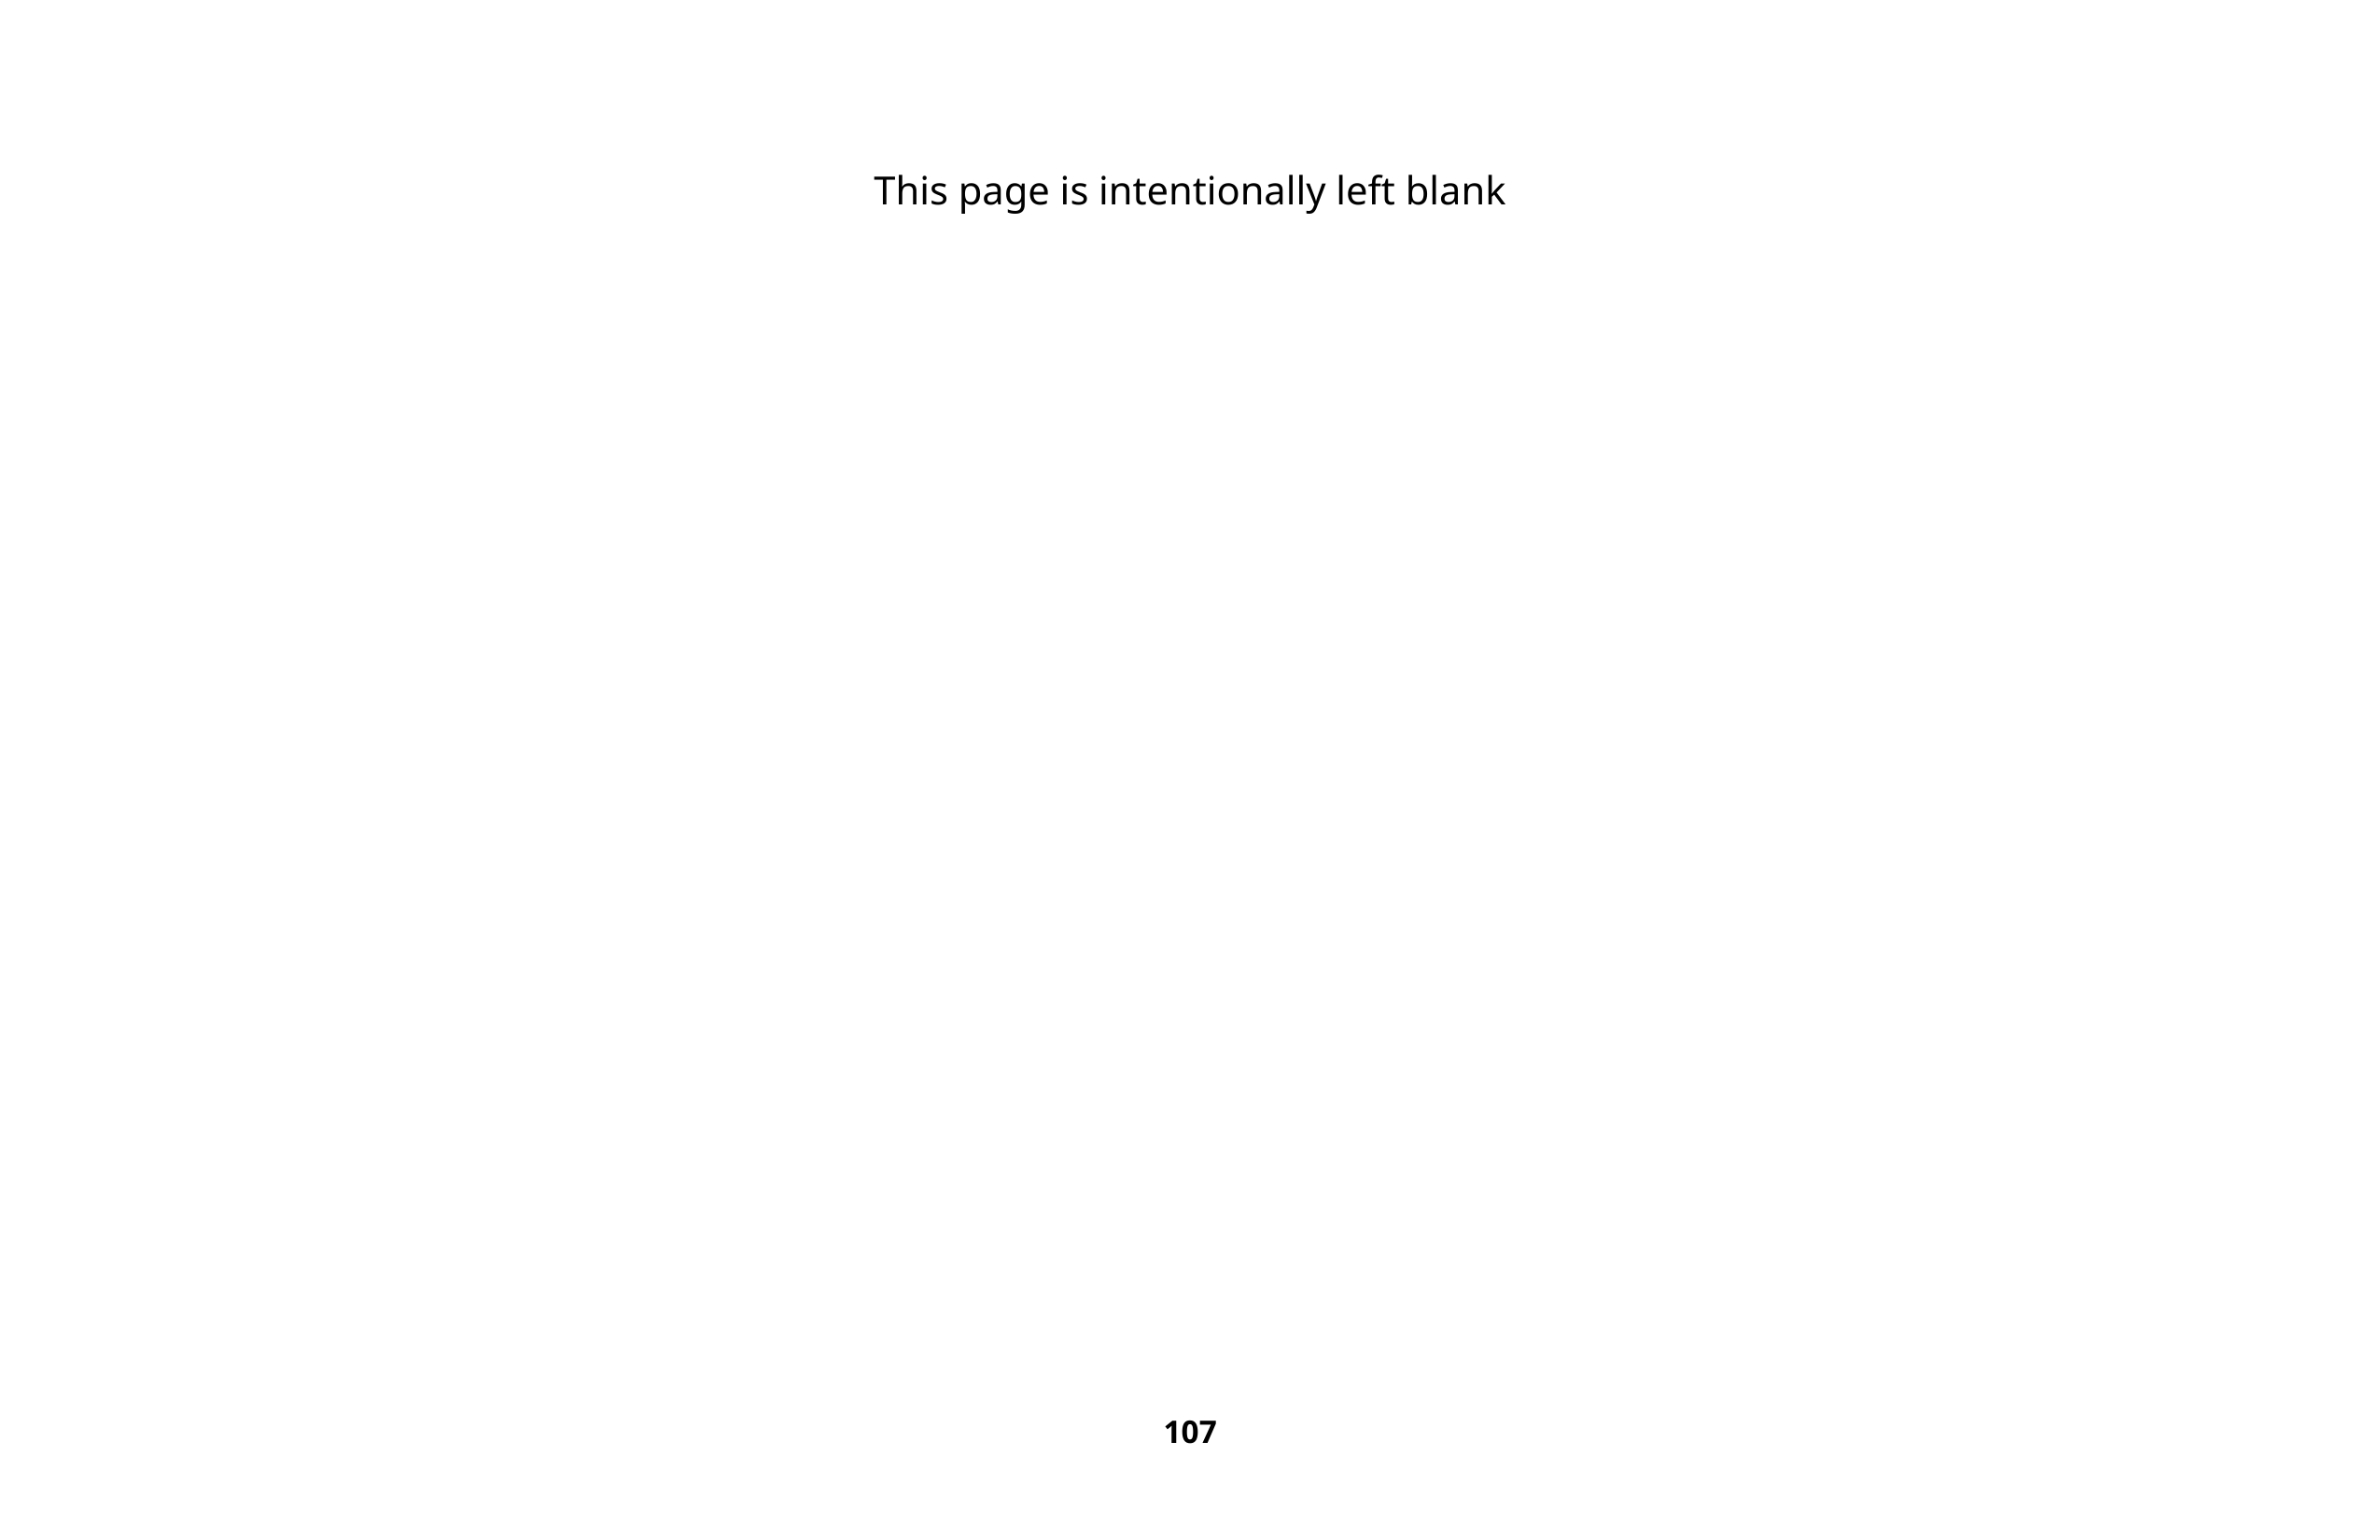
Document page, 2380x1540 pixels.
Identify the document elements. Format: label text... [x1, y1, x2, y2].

text This page is intentionally left blank [140, 163, 2240, 217]
